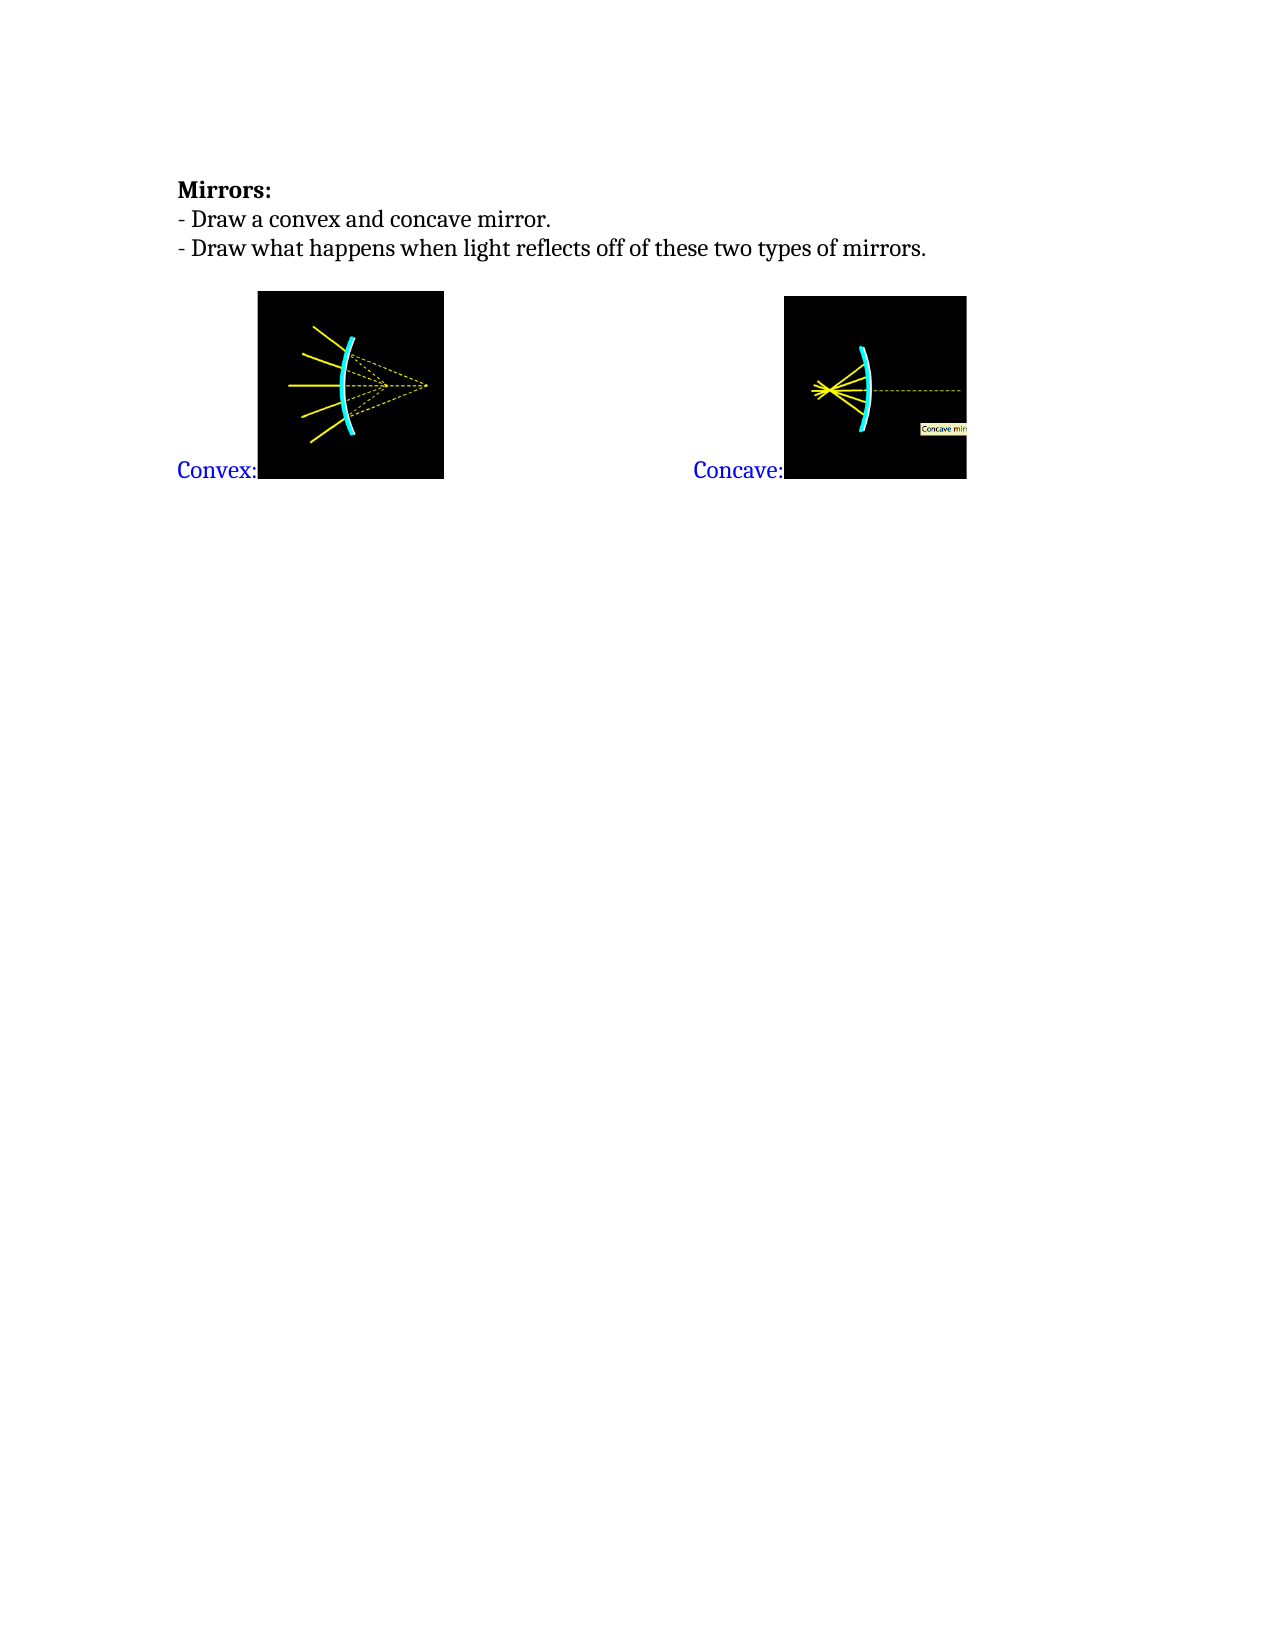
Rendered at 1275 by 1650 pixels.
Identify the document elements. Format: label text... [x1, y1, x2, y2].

text - Draw what happens when light reflects off of these two types of mirrors. [177, 234, 1098, 263]
text Mirrors: [177, 176, 1098, 205]
picture [784, 296, 967, 479]
picture [257, 291, 444, 479]
text - Draw a convex and concave mirror. [177, 205, 1098, 234]
